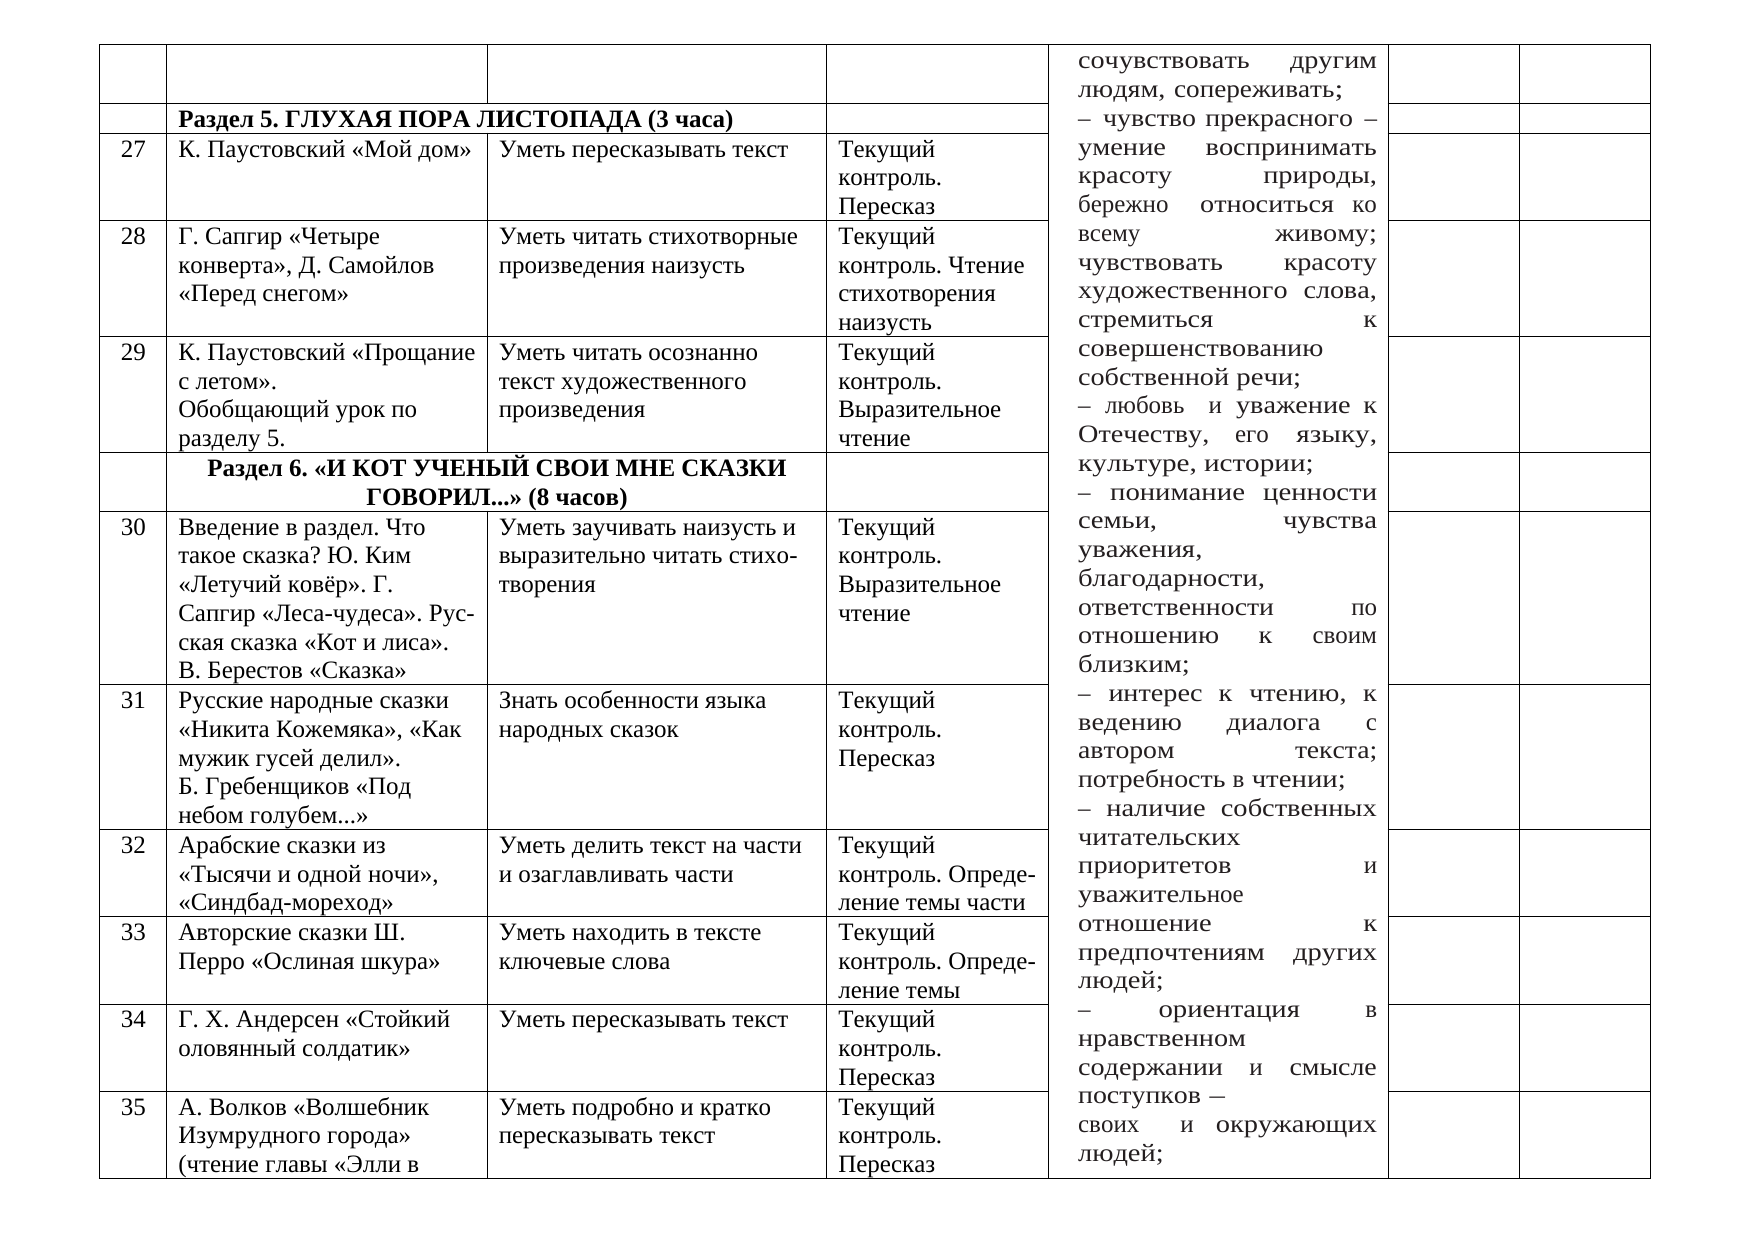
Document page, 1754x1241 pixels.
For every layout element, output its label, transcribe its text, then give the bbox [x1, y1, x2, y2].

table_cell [488, 45, 826, 103]
table_cell 26 [100, 45, 166, 103]
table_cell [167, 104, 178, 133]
table_cell 34 [100, 1005, 166, 1091]
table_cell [827, 45, 1048, 103]
table_cell [1520, 221, 1650, 336]
table_cell [827, 453, 1048, 511]
table_cell [100, 104, 166, 133]
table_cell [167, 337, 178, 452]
table_cell [1520, 917, 1650, 1003]
table_cell 32 [100, 830, 166, 916]
table_cell [1389, 1092, 1519, 1178]
table_cell Знать особенности языка народных сказок [488, 685, 826, 829]
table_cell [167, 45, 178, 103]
table_cell [1520, 134, 1650, 220]
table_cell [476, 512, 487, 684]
table_cell [1389, 134, 1519, 220]
table_cell [827, 104, 838, 133]
table_cell Уметь пересказывать текст [488, 1005, 826, 1091]
table_cell Уметь читать стихотворные произведения наизусть [488, 221, 826, 336]
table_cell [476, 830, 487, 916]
table_cell [1389, 512, 1519, 684]
table_cell К. Паустовский «Мой дом» [167, 134, 487, 220]
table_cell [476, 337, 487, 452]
table_cell [1520, 830, 1650, 916]
table_cell Текущий контроль. Пересказ [827, 685, 1048, 829]
table_cell Уметь пересказывать текст [488, 134, 826, 220]
table_cell Текущий контроль. Выразительное чтение [827, 512, 1048, 684]
table_cell 33 [100, 917, 166, 1003]
table_cell [1389, 830, 1519, 916]
table_cell [1520, 512, 1650, 684]
table_cell [1389, 221, 1519, 336]
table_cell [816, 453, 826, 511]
table_cell Уметь читать осознанно текст художественного произведения [488, 337, 826, 452]
table_cell 29 [100, 337, 166, 452]
table_cell Уметь делить текст на части и озаглавливать части [488, 830, 826, 916]
table_cell [1037, 104, 1048, 133]
table_cell 35 [100, 1092, 166, 1178]
table_cell [1389, 1005, 1519, 1091]
table_cell Авторские сказки Ш. Перро «Ослиная шкура» [167, 917, 487, 1003]
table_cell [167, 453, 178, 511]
table_cell [1520, 685, 1650, 829]
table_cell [167, 1092, 487, 1178]
table_cell Уметь находить в тексте ключевые слова [488, 917, 826, 1003]
table_cell [1389, 104, 1519, 133]
table_cell 30 [100, 512, 166, 684]
table_cell [1520, 104, 1650, 133]
table_cell 28 [100, 221, 166, 336]
table_cell [1520, 45, 1650, 103]
table_cell [1389, 45, 1519, 103]
table_cell 31 [100, 685, 166, 829]
table_cell [1520, 337, 1650, 452]
table_cell [1520, 1092, 1650, 1178]
table_cell [1389, 453, 1519, 511]
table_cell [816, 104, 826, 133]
table_cell [1520, 1005, 1650, 1091]
table_cell Русские народные сказки «Никита Кожемяка», «Как мужик гусей делил». Б. Гребенщиков «Под небом голубем...» [167, 685, 487, 829]
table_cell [488, 1092, 826, 1178]
table_cell Г. Сапгир «Четыре конверта», Д. Самойлов «Перед снегом» [167, 221, 487, 336]
table_cell Уметь заучивать наизусть и выразительно читать стихотворения [488, 512, 826, 684]
table_cell [1389, 917, 1519, 1003]
table_cell Г. X. Андерсен «Стойкий оловянный солдатик» [167, 1005, 487, 1091]
table_cell [1520, 453, 1650, 511]
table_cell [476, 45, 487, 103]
table_cell [1389, 337, 1519, 452]
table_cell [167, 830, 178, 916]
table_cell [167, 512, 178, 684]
table_cell [1389, 685, 1519, 829]
table_cell 27 [100, 134, 166, 220]
table_cell [100, 453, 166, 511]
